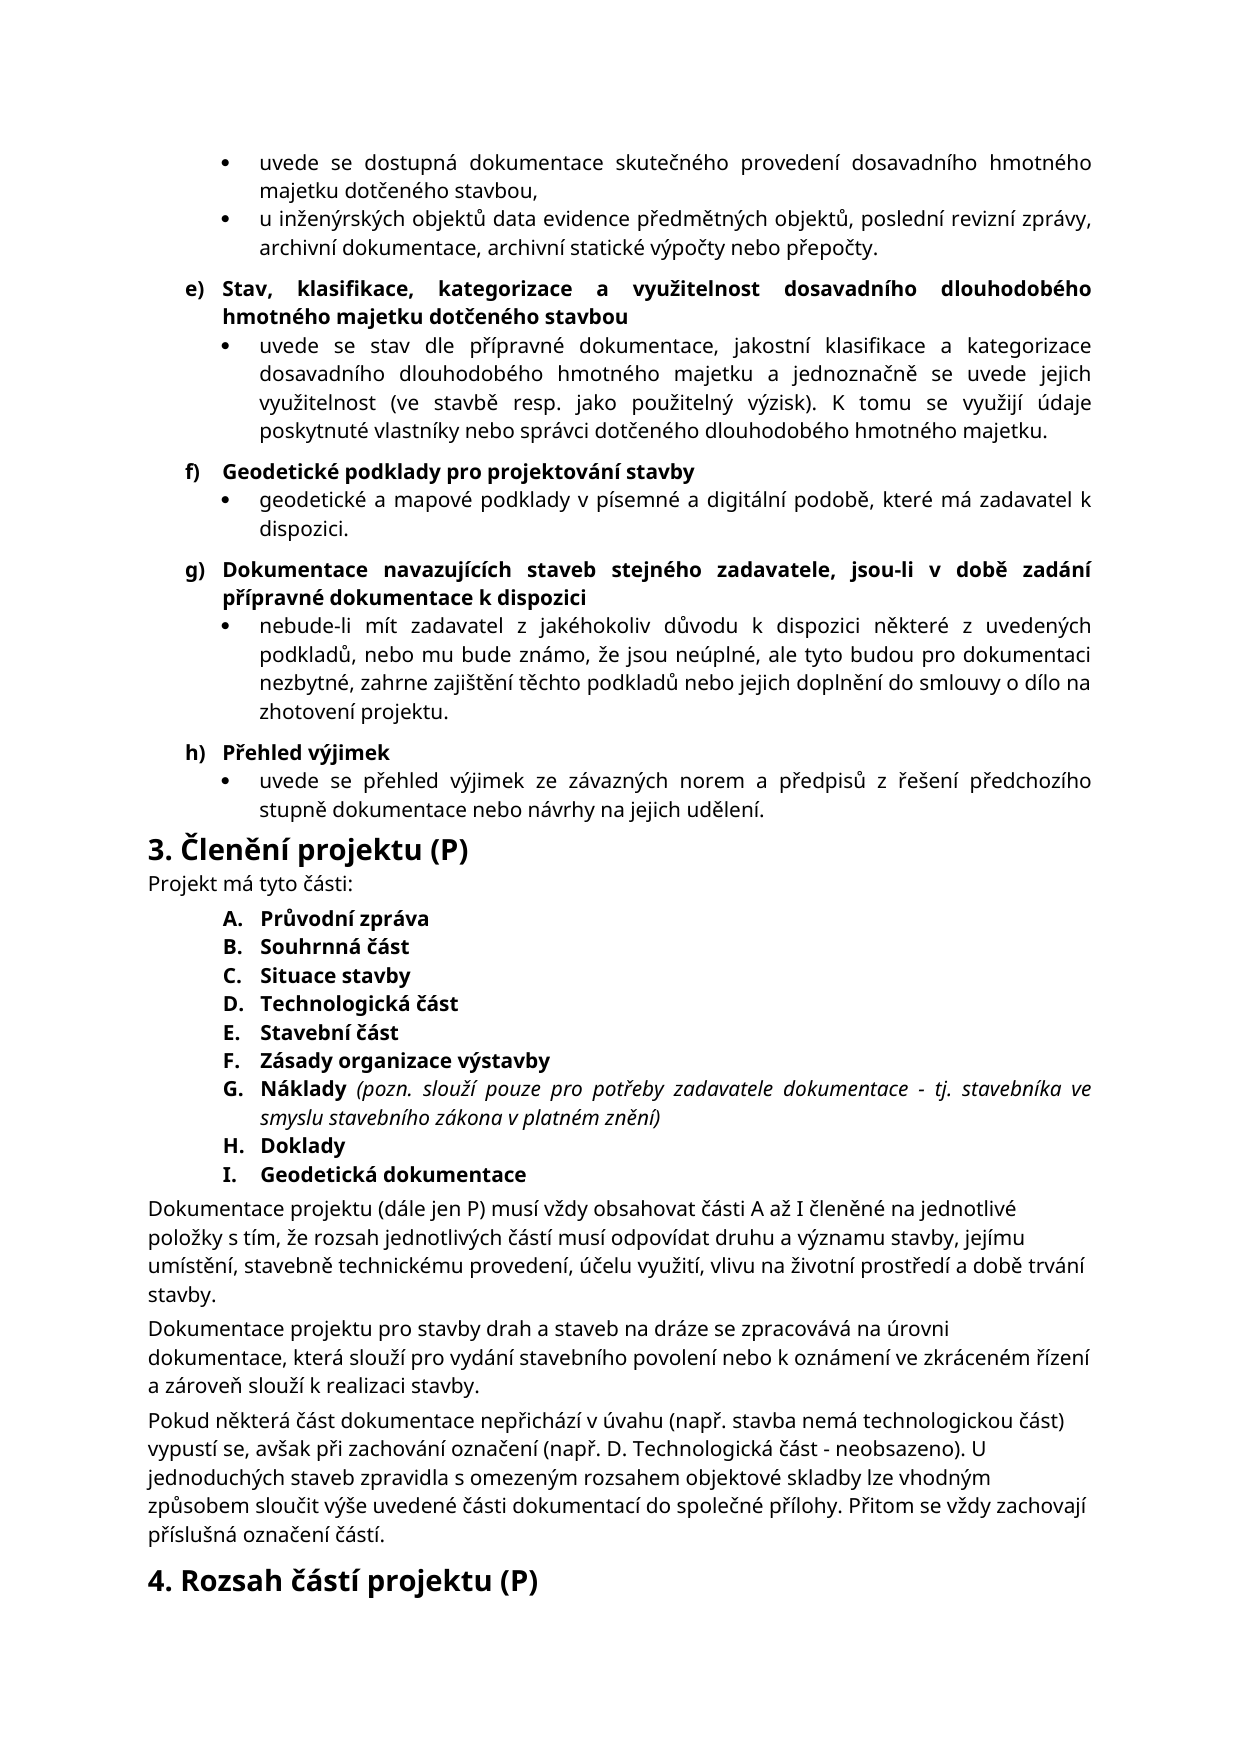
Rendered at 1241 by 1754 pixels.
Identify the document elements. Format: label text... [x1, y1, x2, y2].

list nebude-li mít zadavatel z jakéhokoliv důvodu k dispozici některé z uvedených podkladů, nebo mu bude známo, že jsou neúplné, ale tyto budou pro dokumentaci nezbytné, zahrne zajištění těchto podkladů nebo jejich doplnění do smlouvy o dílo na zhotovení projektu. [222, 612, 1093, 725]
list Přehled výjimek [185, 738, 1093, 766]
text Projekt má tyto části: [148, 869, 1093, 898]
list Geodetické podklady pro projektování stavby [185, 457, 1093, 485]
list Průvodní zpráva [223, 904, 1093, 932]
list 4. Rozsah částí projektu (P) [148, 1561, 1093, 1600]
text Dokumentace projektu pro stavby drah a staveb na dráze se zpracovává na úrovni dokumentace, která slouží pro vydání stavebního povolení nebo k oznámení ve zkráceném řízení a zároveň slouží k realizaci stavby. [148, 1314, 1093, 1400]
list Geodetická dokumentace [223, 1160, 1093, 1188]
list uvede se přehled výjimek ze závazných norem a předpisů z řešení předchozího stupně dokumentace nebo návrhy na jejich udělení. [222, 766, 1093, 823]
text Dokumentace projektu (dále jen P) musí vždy obsahovat části A až I členěné na jednotlivé položky s tím, že rozsah jednotlivých částí musí odpovídat druhu a významu stavby, jejímu umístění, stavebně technickému provedení, účelu využití, vlivu na životní prostředí a době trvání stavby. [148, 1194, 1093, 1308]
list Dokumentace navazujících staveb stejného zadavatele, jsou-li v době zadání přípravné dokumentace k dispozici [185, 555, 1093, 612]
list uvede se dostupná dokumentace skutečného provedení dosavadního hmotného majetku dotčeného stavbou, [222, 148, 1093, 204]
list uvede se stav dle přípravné dokumentace, jakostní klasifikace a kategorizace dosavadního dlouhodobého hmotného majetku a jednoznačně se uvede jejich využitelnost (ve stavbě resp. jako použitelný výzisk). K tomu se využijí údaje poskytnuté vlastníky nebo správci dotčeného dlouhodobého hmotného majetku. [222, 331, 1093, 444]
list Technologická část [223, 989, 1093, 1018]
text Pokud některá část dokumentace nepřichází v úvahu (např. stavba nemá technologickou část) vypustí se, avšak při zachování označení (např. D. Technologická část - neobsazeno). U jednoduchých staveb zpravidla s omezeným rozsahem objektové skladby lze vhodným způsobem sloučit výše uvedené části dokumentací do společné přílohy. Přitom se vždy zachovají příslušná označení částí. [148, 1406, 1093, 1548]
list Doklady [223, 1131, 1093, 1160]
text 3. Členění projektu (P) [148, 829, 1093, 869]
list Zásady organizace výstavby [223, 1046, 1093, 1074]
list Stav, klasifikace, kategorizace a využitelnost dosavadního dlouhodobého hmotného majetku dotčeného stavbou [185, 274, 1093, 331]
list u inženýrských objektů data evidence předmětných objektů, poslední revizní zprávy, archivní dokumentace, archivní statické výpočty nebo přepočty. [222, 204, 1093, 261]
list Stavební část [223, 1018, 1093, 1046]
list Náklady (pozn. slouží pouze pro potřeby zadavatele dokumentace - tj. stavebníka ve smyslu stavebního zákona v platném znění) [223, 1074, 1093, 1131]
list geodetické a mapové podklady v písemné a digitální podobě, které má zadavatel k dispozici. [222, 485, 1093, 542]
list Situace stavby [223, 961, 1093, 989]
list Souhrnná část [223, 932, 1093, 961]
